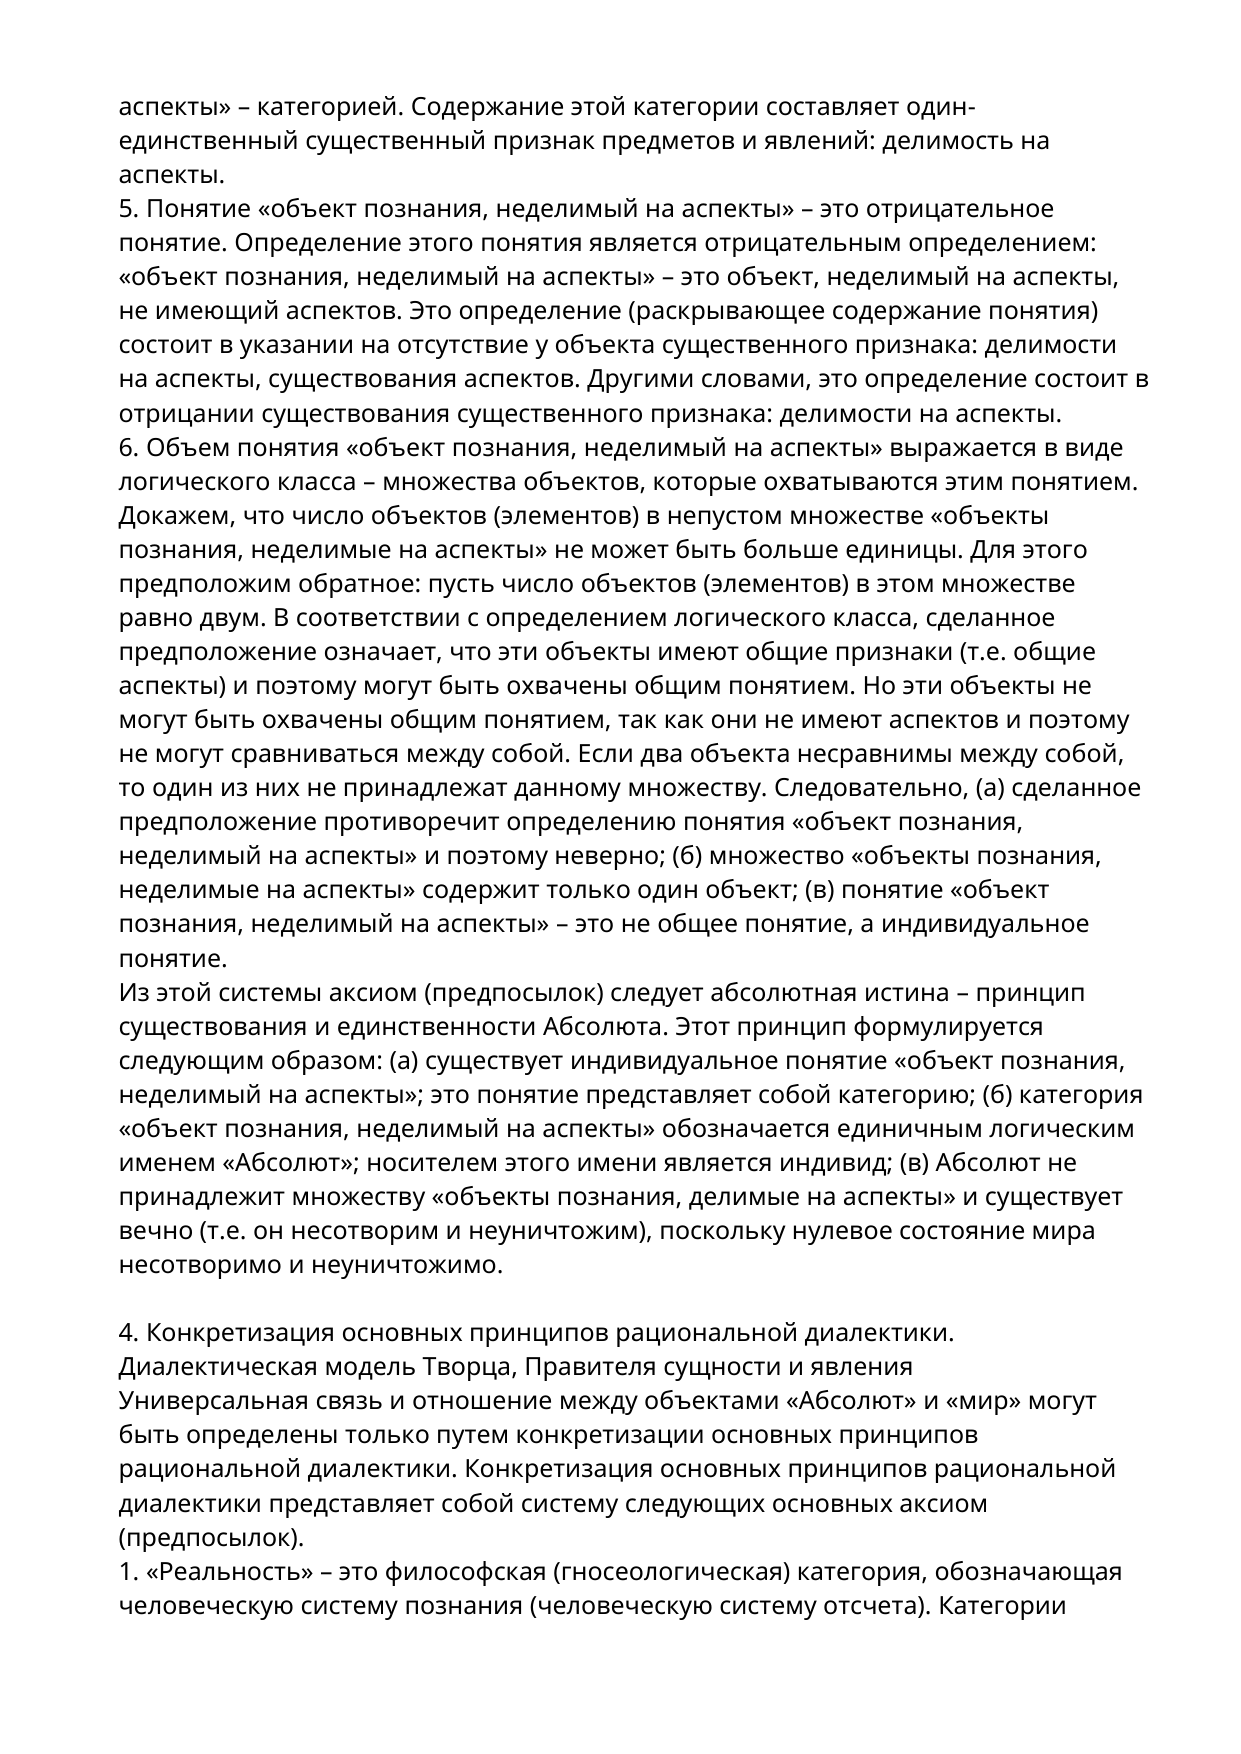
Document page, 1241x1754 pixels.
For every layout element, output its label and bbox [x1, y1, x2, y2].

text [118, 89, 1152, 1621]
